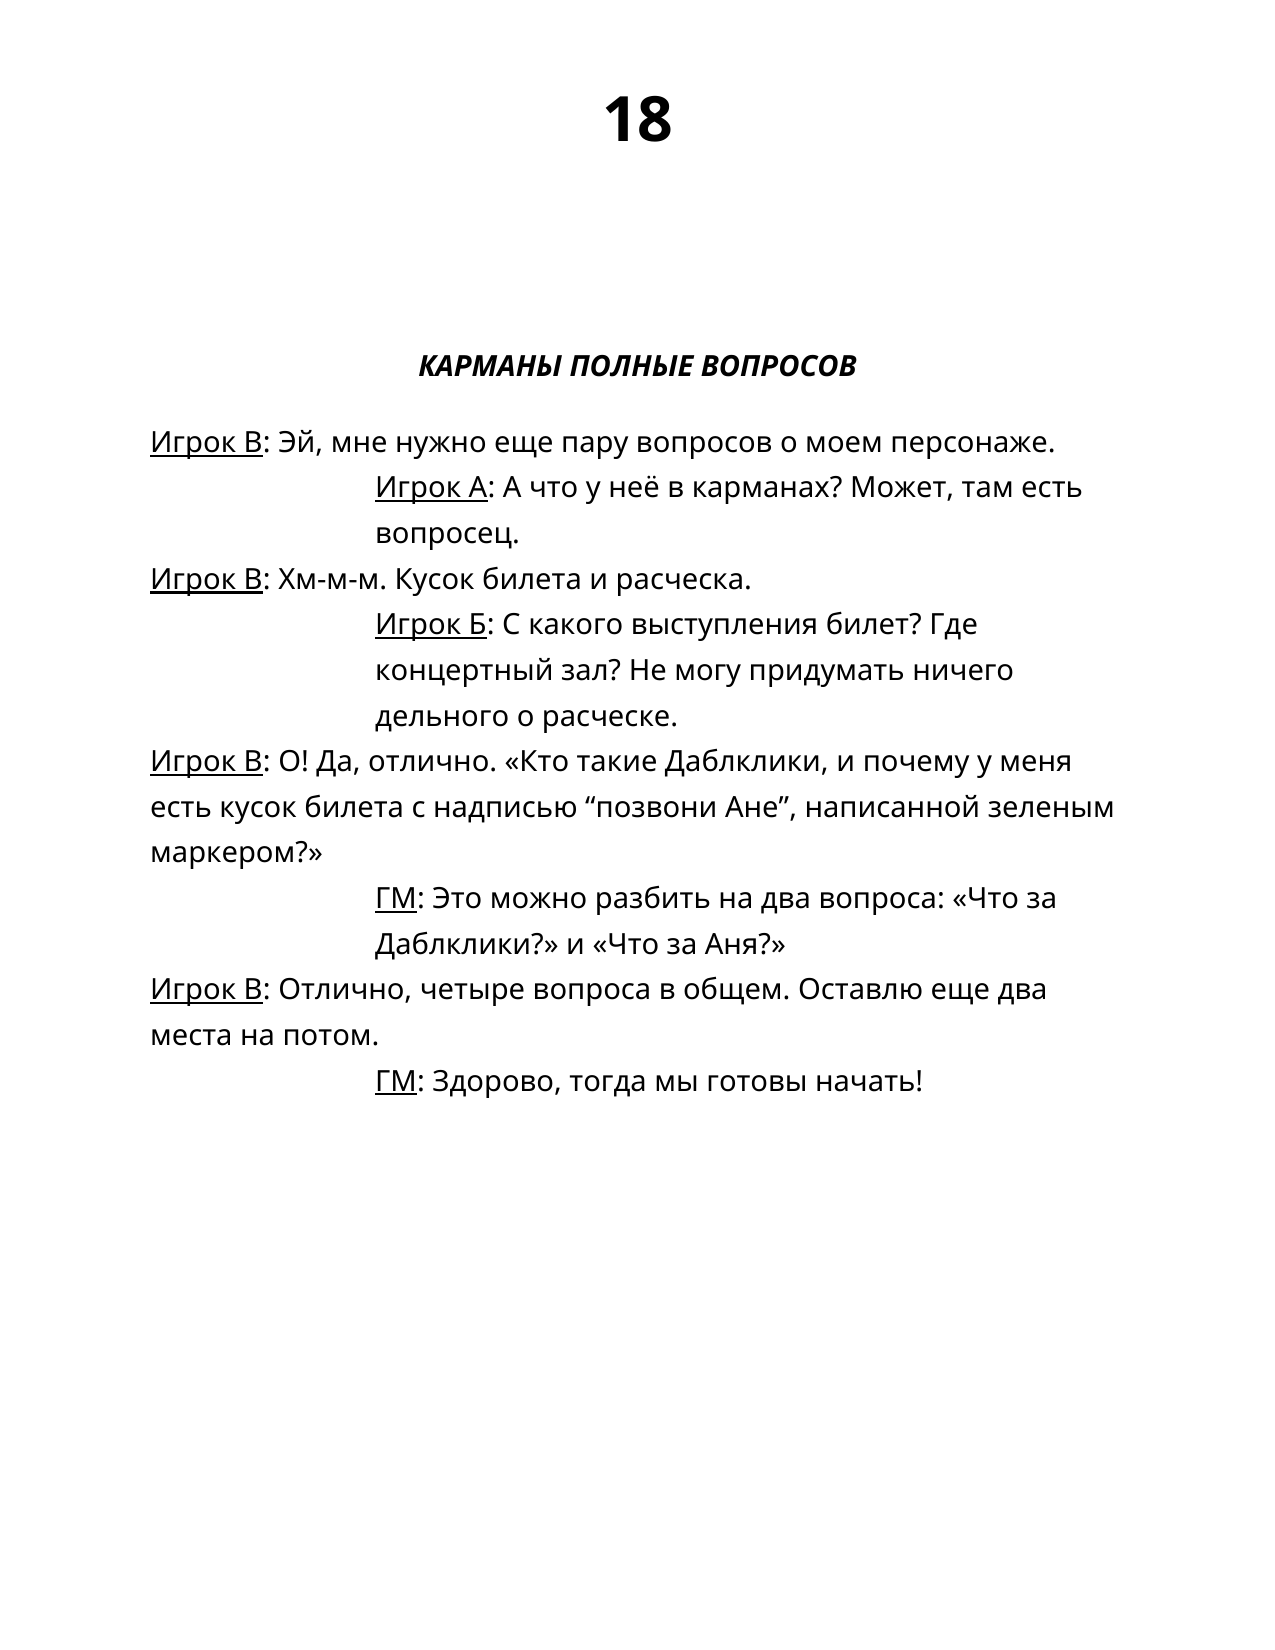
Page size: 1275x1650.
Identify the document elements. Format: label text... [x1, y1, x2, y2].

text Игрок В: Хм-м-м. Кусок билета и расческа. [150, 558, 1125, 598]
text ГМ: Это можно разбить на два вопроса: «Что за Даблклики?» и «Что за Аня?» [375, 877, 1125, 963]
text Игрок В: О! Да, отлично. «Кто такие Даблклики, и почему у меня есть кусок билета с надписью “позвони Ане”, написанной зеленым маркером?» [150, 740, 1125, 871]
text Игрок А: А что у неё в карманах? Может, там есть вопросец. [375, 467, 1125, 552]
text ГМ: Здорово, тогда мы готовы начать! [375, 1060, 1125, 1099]
text Игрок Б: С какого выступления билет? Где концертный зал? Не могу придумать ничего дельного о расческе. [375, 603, 1125, 734]
text Игрок В: Эй, мне нужно еще пару вопросов о моем персонаже. [150, 421, 1125, 461]
text Игрок В: Отлично, четыре вопроса в общем. Оставлю еще два места на потом. [150, 968, 1125, 1054]
text КАРМАНЫ ПОЛНЫЕ ВОПРОСОВ [150, 345, 1125, 385]
